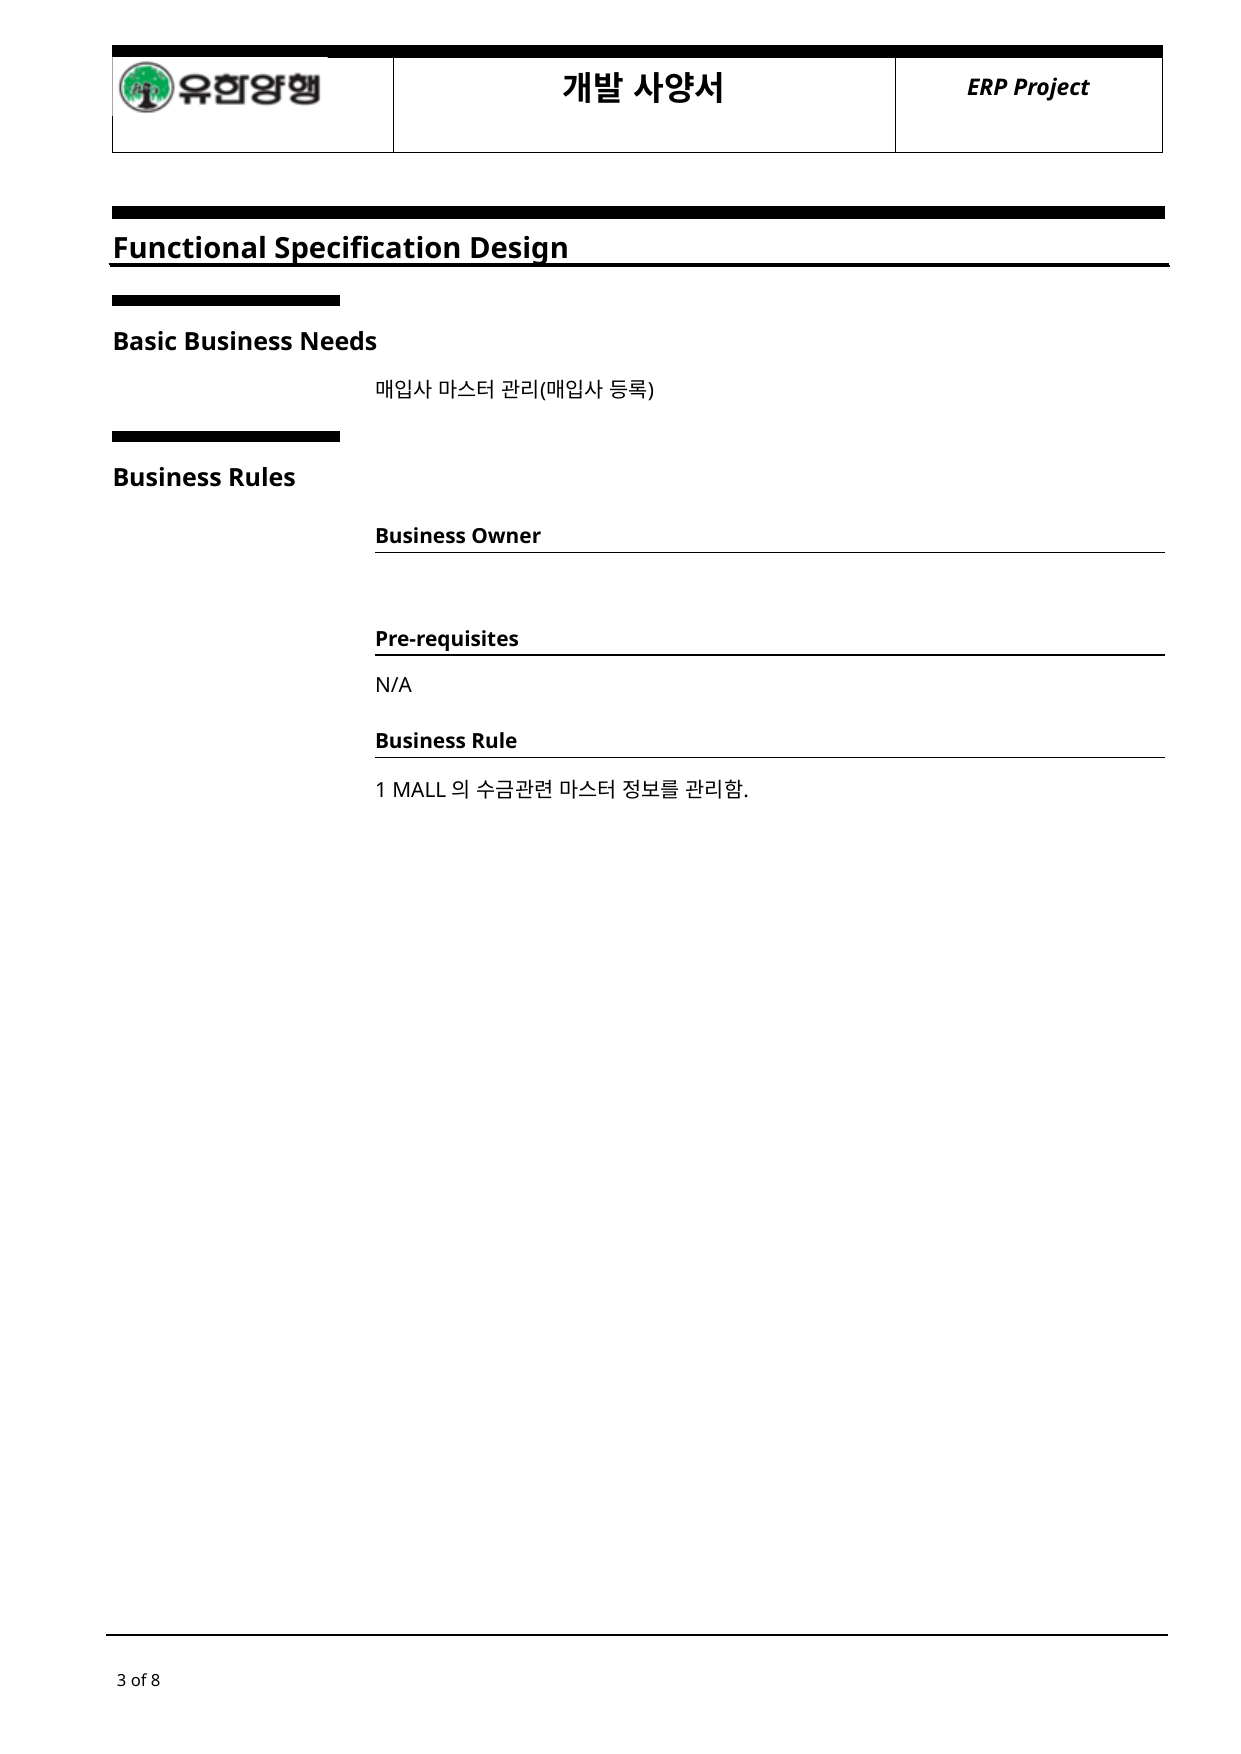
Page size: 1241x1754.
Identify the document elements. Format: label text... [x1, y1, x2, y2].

text 1 MALL 의 수금관련 마스터 정보를 관리함. [375, 773, 1165, 803]
text 매입사 마스터 관리(매입사 등록) [375, 373, 1165, 403]
subtitle Business Rule [375, 726, 1165, 757]
text N/A [375, 670, 1165, 699]
subtitle Business Owner [375, 521, 1165, 552]
subtitle Basic Business Needs [112, 324, 1165, 358]
subtitle Functional Specification Design [112, 219, 1165, 263]
subtitle Pre-requisites [375, 624, 1165, 654]
subtitle Business Rules [112, 459, 1165, 493]
picture [112, 57, 328, 116]
